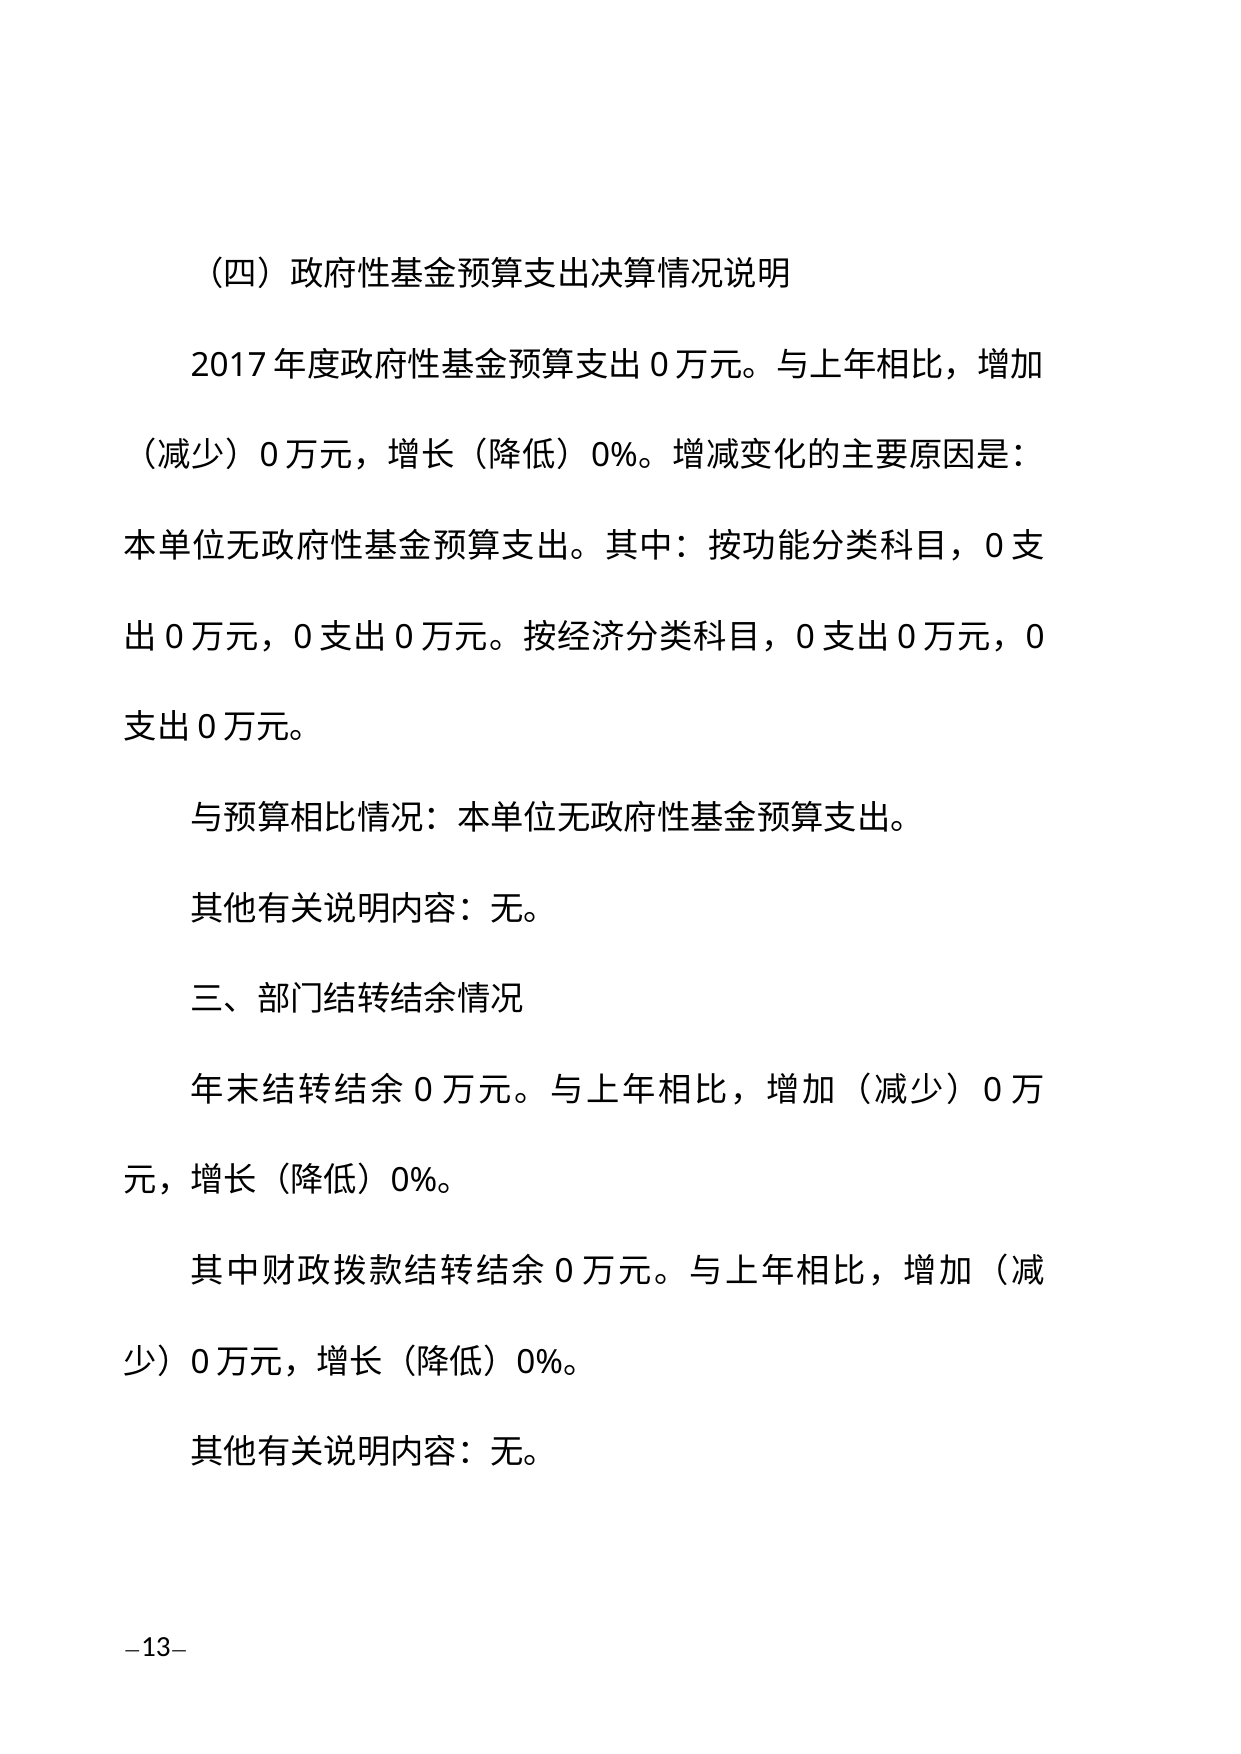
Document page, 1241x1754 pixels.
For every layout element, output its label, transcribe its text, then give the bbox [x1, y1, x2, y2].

text 年末结转结余0万元。与上年相比，增加（减少）0万元，增长（降低）0%。 [124, 1041, 1044, 1223]
text 其他有关说明内容：无。 [124, 860, 1044, 951]
text 其他有关说明内容：无。 [124, 1404, 1044, 1494]
text 与预算相比情况：本单位无政府性基金预算支出。 [124, 769, 1044, 860]
text 其中财政拨款结转结余0万元。与上年相比，增加（减少）0万元，增长（降低）0%。 [124, 1223, 1044, 1404]
text 三、部门结转结余情况 [124, 951, 1044, 1041]
text （四）政府性基金预算支出决算情况说明 [124, 226, 1044, 316]
text 2017年度政府性基金预算支出0万元。与上年相比，增加（减少）0万元，增长（降低）0%。增减变化的主要原因是：本单位无政府性基金预算支出。其中：按功能分类科目，0支出0万元，0支出0万元。按经济分类科目，0支出0万元，0支出0万元。 [124, 316, 1044, 769]
